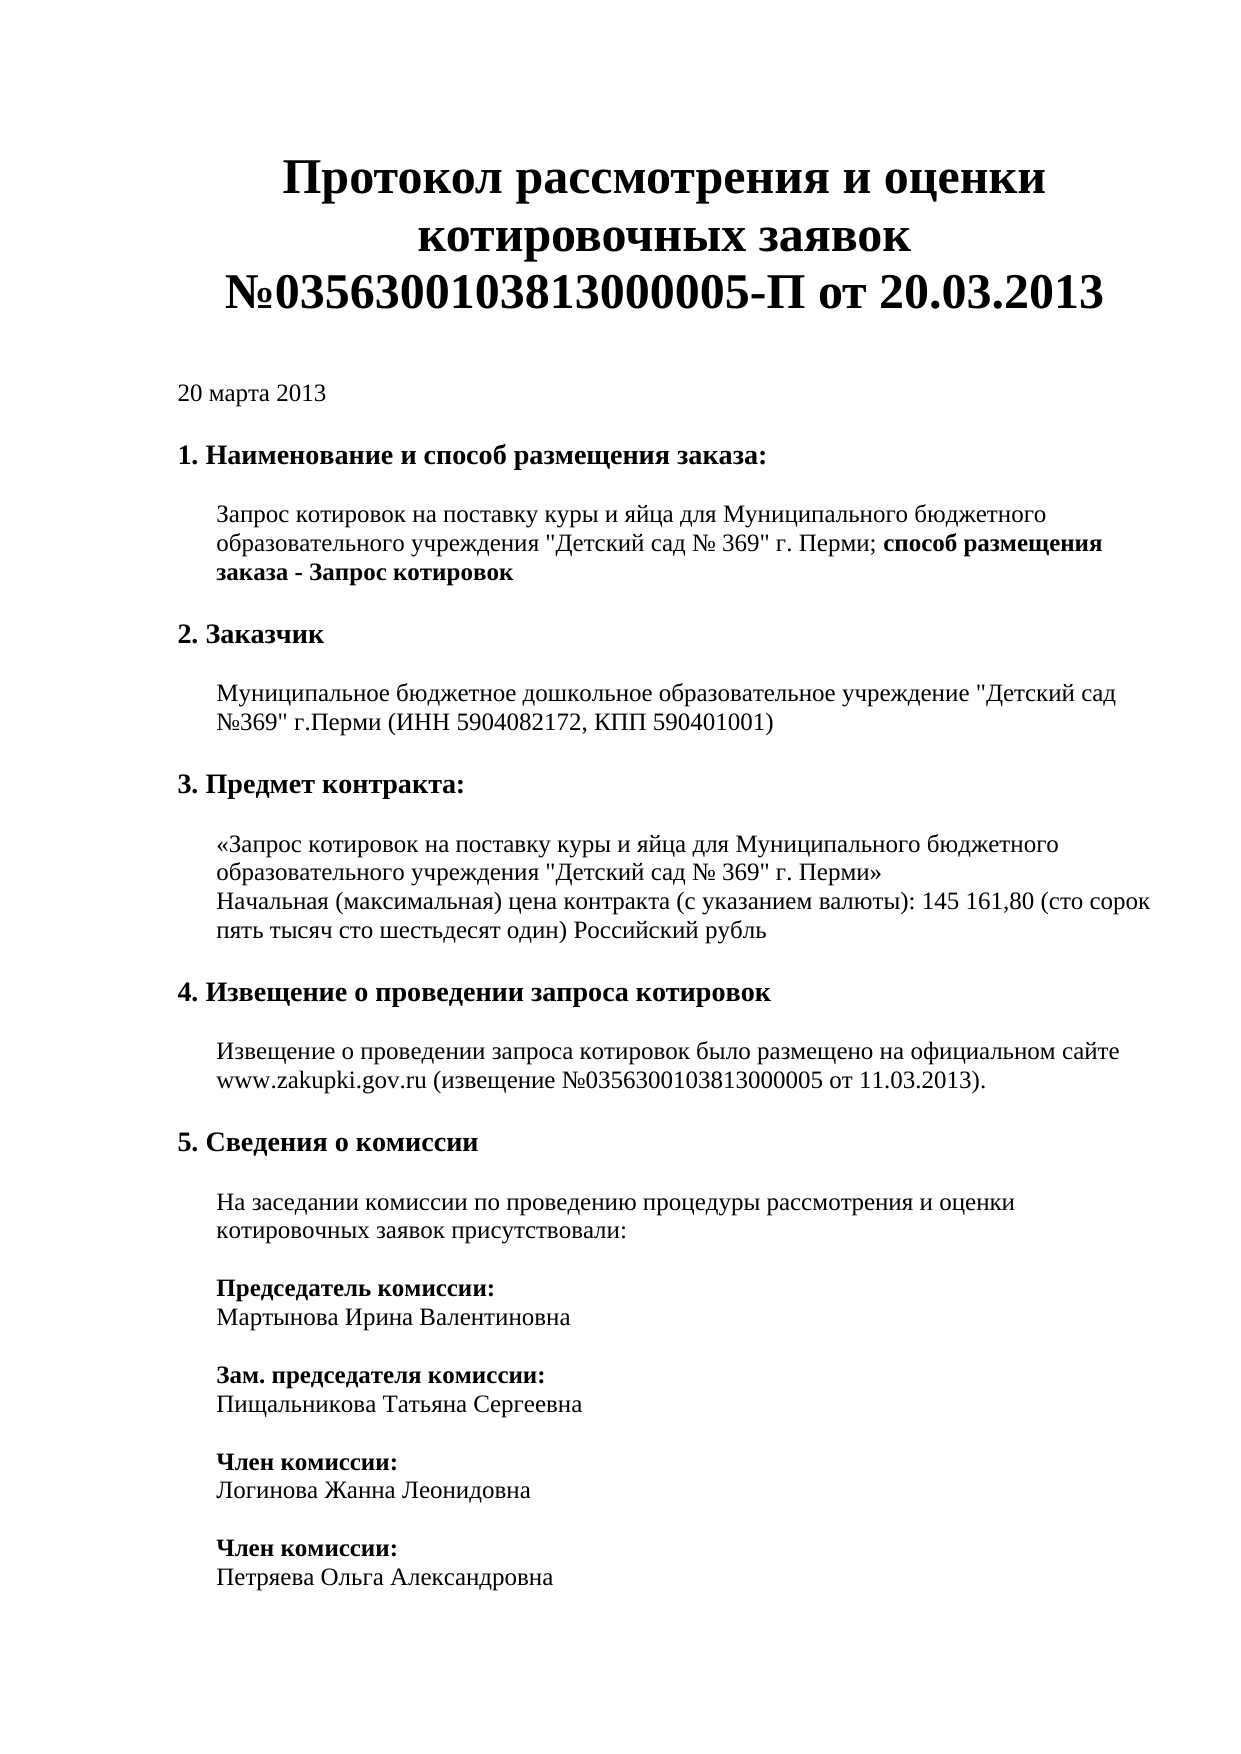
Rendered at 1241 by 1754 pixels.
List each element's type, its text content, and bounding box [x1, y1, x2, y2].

text Член комиссии: Логинова Жанна Леонидовна [216, 1447, 1152, 1504]
text 5. Сведения о комиссии [177, 1125, 1152, 1158]
text Муниципальное бюджетное дошкольное образовательное учреждение "Детский сад №369" г.Перми (ИНН 5904082172, КПП 590401001) [216, 678, 1152, 736]
text Председатель комиссии: Мартынова Ирина Валентиновна [216, 1273, 1152, 1331]
text Извещение о проведении запроса котировок было размещено на официальном сайте www.zakupki.gov.ru (извещение №0356300103813000005 от 11.03.2013). [216, 1036, 1152, 1094]
text Запрос котировок на поставку куры и яйца для Муниципального бюджетного образовательного учреждения "Детский сад № 369" г. Перми; способ размещения заказа - Запрос котировок [216, 499, 1152, 586]
text 1. Наименование и способ размещения заказа: [177, 438, 1152, 470]
text Зам. председателя комиссии: Пищальникова Татьяна Сергеевна [216, 1360, 1152, 1418]
text Протокол рассмотрения и оценки котировочных заявок №0356300103813000005-П от 20.03.2013 [177, 147, 1152, 320]
text 3. Предмет контракта: [177, 767, 1152, 799]
text 20 марта 2013 [177, 349, 1152, 406]
text 4. Извещение о проведении запроса котировок [177, 975, 1152, 1007]
text Член комиссии: Петряева Ольга Александровна [216, 1533, 1152, 1591]
text 2. Заказчик [177, 617, 1152, 649]
text На заседании комиссии по проведению процедуры рассмотрения и оценки котировочных заявок присутствовали: [216, 1187, 1152, 1244]
text «Запрос котировок на поставку куры и яйца для Муниципального бюджетного образовательного учреждения "Детский сад № 369" г. Перми» Начальная (максимальная) цена контракта (с указанием валюты): 145 161,80 (сто сорок пять тысяч сто шестьдесят один) Российский рубль [216, 829, 1152, 944]
